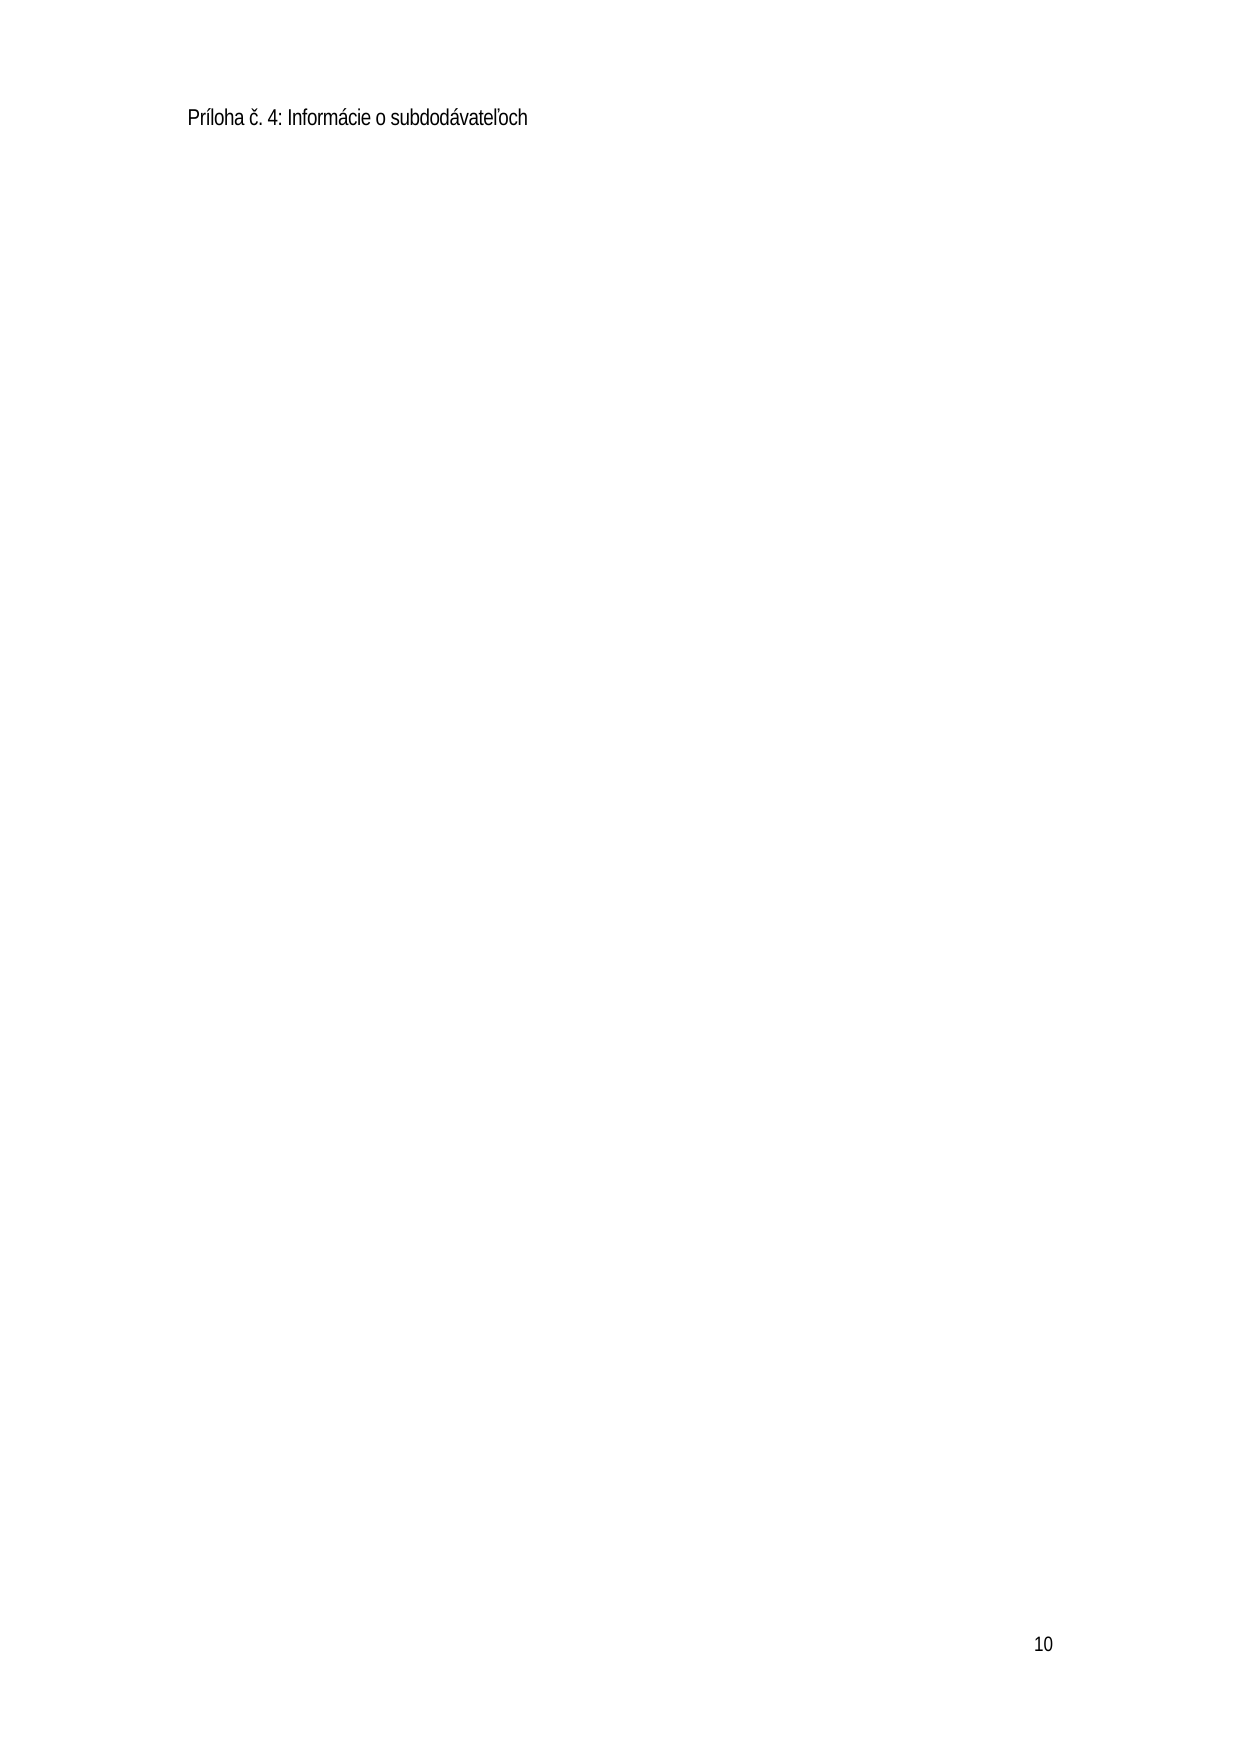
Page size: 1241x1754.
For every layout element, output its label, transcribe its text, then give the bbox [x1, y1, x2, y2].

text Príloha č. 4: Informácie o subdodávateľoch [187, 103, 1053, 130]
